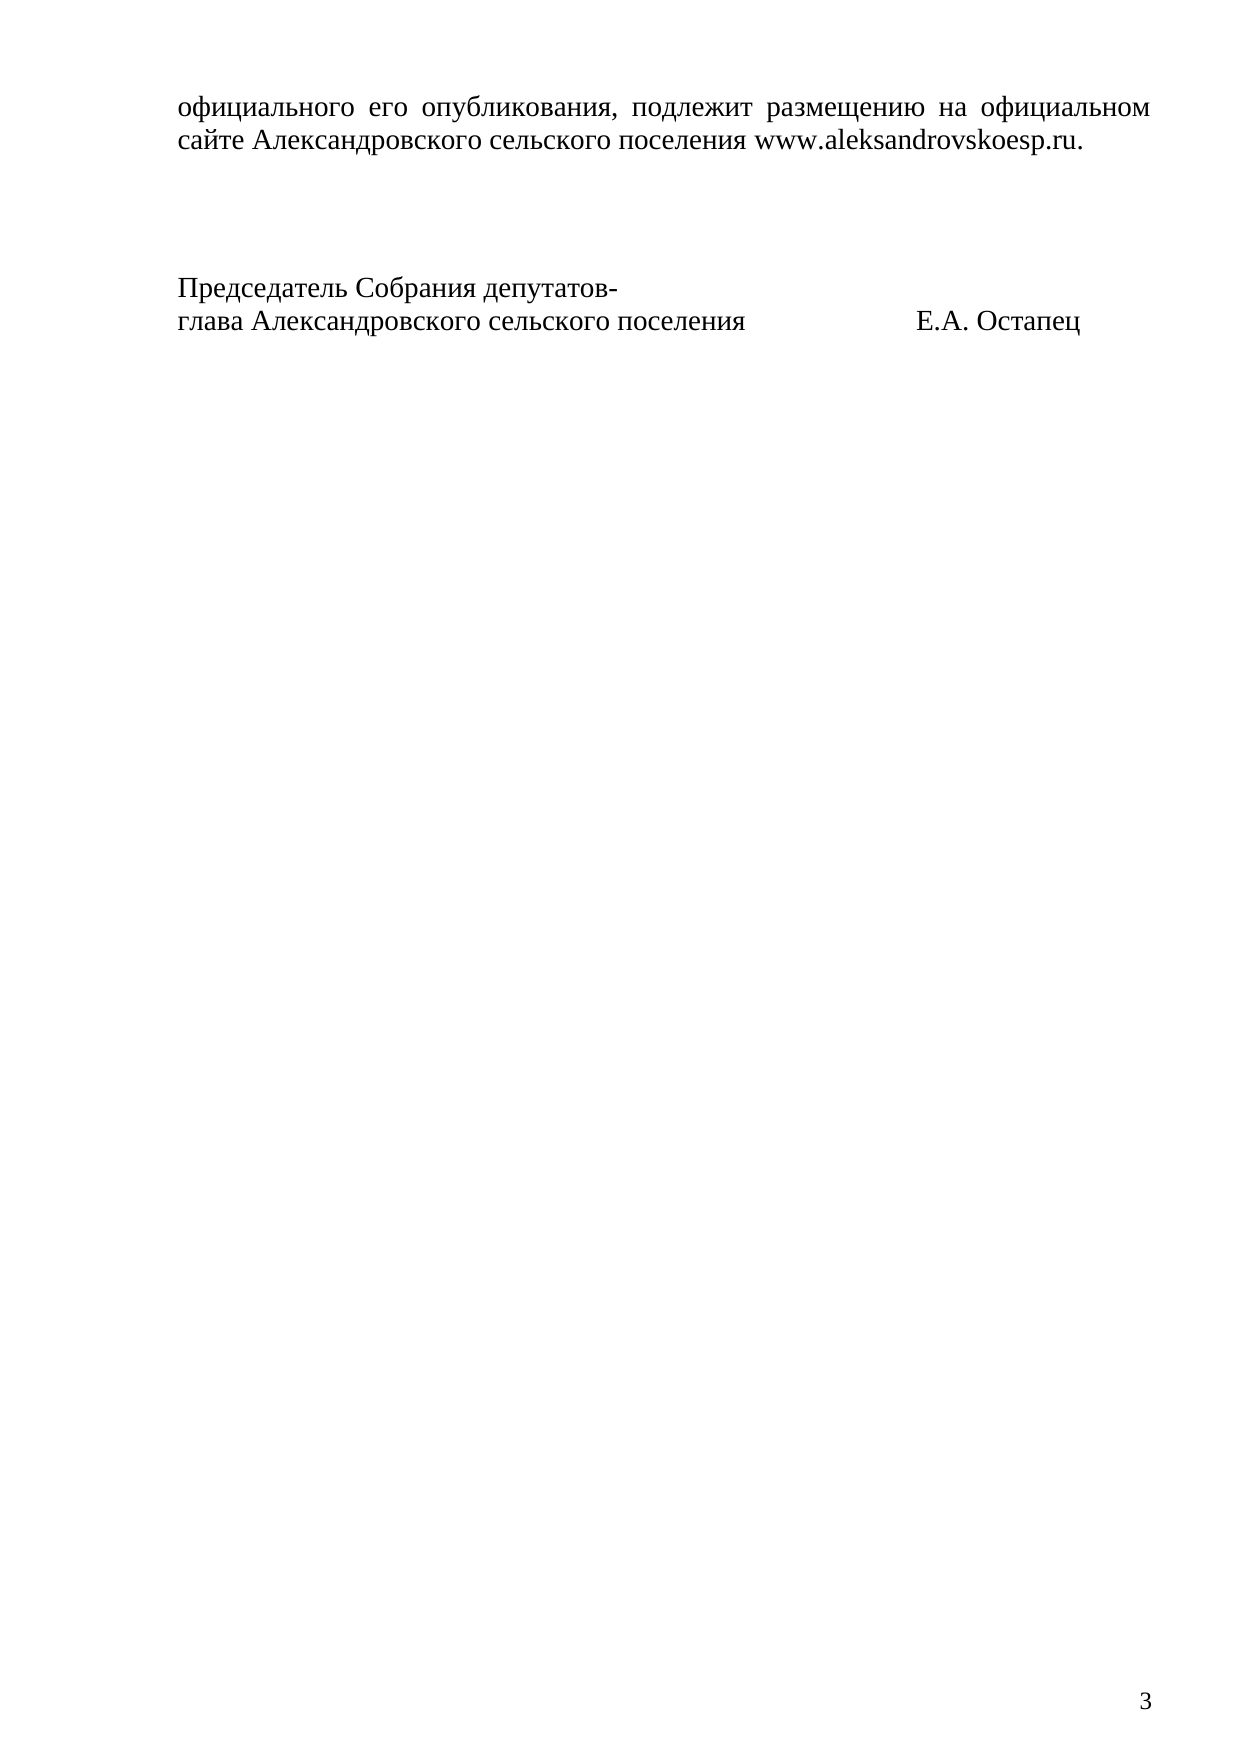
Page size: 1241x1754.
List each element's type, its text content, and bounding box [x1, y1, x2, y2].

text Председатель Собрания депутатов- [177, 270, 1152, 303]
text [177, 89, 1152, 156]
text глава Александровского сельского поселения Е.А. Остапец [177, 303, 1152, 337]
